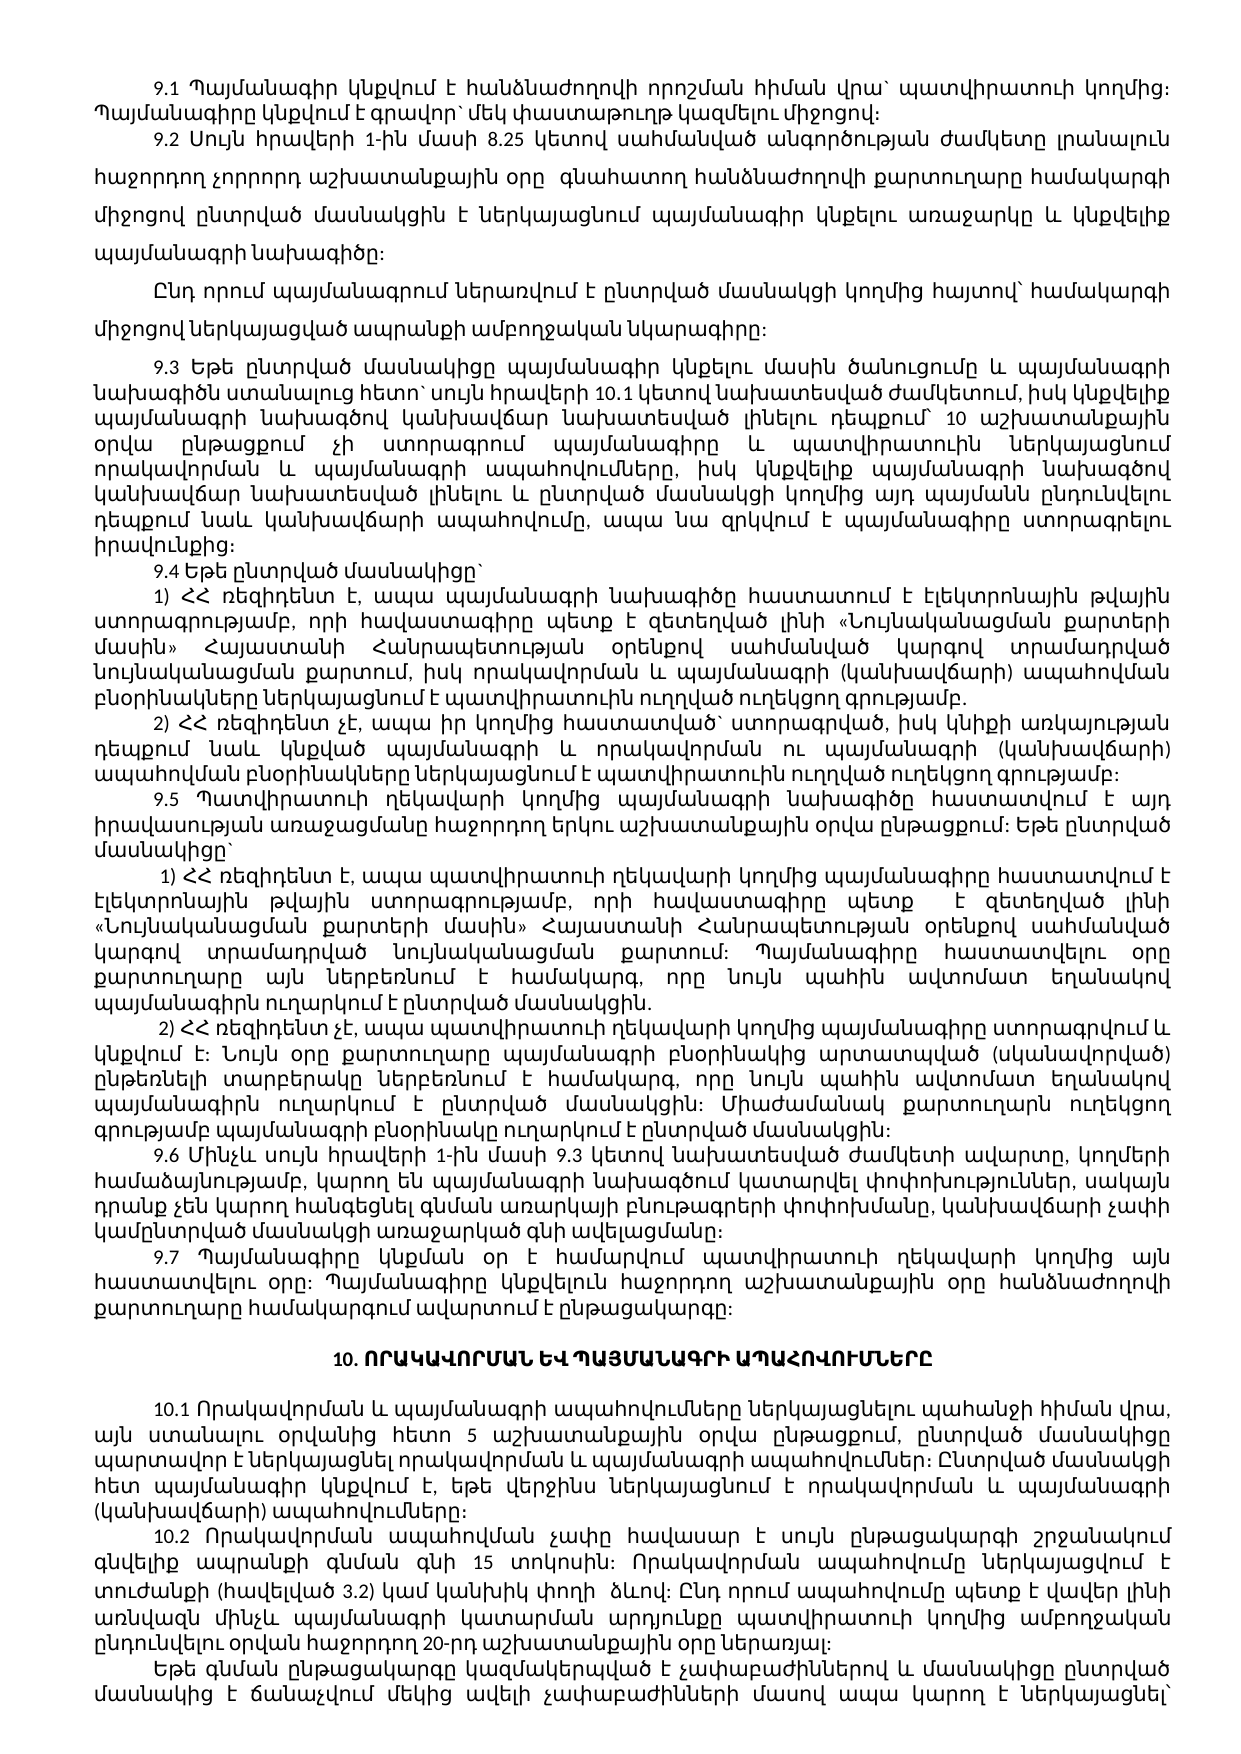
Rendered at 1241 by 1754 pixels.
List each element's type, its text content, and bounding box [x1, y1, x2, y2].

text 9.4 Եթե ընտրված մասնակիցը` [94, 558, 1171, 583]
text 9.5 Պատվիրատուի ղեկավարի կողմից պայմանագրի նախագիծը հաստատվում է այդ իրավասության առաջացմանը հաջորդող երկու աշխատանքային օրվա ընթացքում: Եթե ընտրված մասնակիցը` [94, 787, 1171, 863]
text 9.6 Մինչև սույն հրավերի 1-ին մասի 9.3 կետով նախատեսված ժամկետի ավարտը, կողմերի համաձայնությամբ, կարող են պայմանագրի նախագծում կատարվել փոփոխություններ, սակայն դրանք չեն կարող հանգեցնել գնման առարկայի բնութագրերի փոփոխմանը, կանխավճարի չափի կամընտրված մասնակցի առաջարկած գնի ավելացմանը։ [94, 1142, 1171, 1244]
text 9.1 Պայմանագիր կնքվում է հանձնաժողովի որոշման հիման վրա` պատվիրատուի կողմից։ Պայմանագիրը կնքվում է գրավոր` մեկ փաստաթուղթ կազմելու միջոցով։ [94, 75, 1171, 126]
text 10.1 Որակավորման և պայմանագրի ապահովումները ներկայացնելու պահանջի հիման վրա, այն ստանալու օրվանից հետո 5 աշխատանքային օրվա ընթացքում, ընտրված մասնակիցը պարտավոր է ներկայացնել որակավորման և պայմանագրի ապահովումներ։ Ընտրված մասնակցի հետ պայմանագիր կնքվում է, եթե վերջինս ներկայացնում է որակավորման և պայմանագրի (կանխավճարի) ապահովումները։ [94, 1397, 1171, 1524]
text Ընդ որում պայմանագրում ներառվում է ընտրված մասնակցի կողմից հայտով՝ համակարգի միջոցով ներկայացված ապրանքի ամբողջական նկարագիրը: [94, 278, 1171, 342]
text 1) ՀՀ ռեզիդենտ է, ապա պայմանագրի նախագիծը հաստատում է էլեկտրոնային թվային ստորագրությամբ, որի հավաստագիրը պետք է զետեղված լինի «Նույնականացման քարտերի մասին» Հայաստանի Հանրապետության օրենքով սահմանված կարգով տրամադրված նույնականացման քարտում, իսկ որակավորման և պայմանագրի (կանխավճարի) ապահովման բնօրինակները ներկայացնում է պատվիրատուին ուղղված ուղեկցող գրությամբ. [94, 583, 1171, 710]
text 9.3 Եթե ընտրված մասնակիցը պայմանագիր կնքելու մասին ծանուցումը և պայմանագրի նախագիծն ստանալուց հետո` սույն հրավերի 10․1 կետով նախատեսված ժամկետում, իսկ կնքվելիք պայմանագրի նախագծով կանխավճար նախատեսված լինելու դեպքում՝ 10 աշխատանքային օրվա ընթացքում չի ստորագրում պայմանագիրը և պատվիրատուին ներկայացնում որակավորման և պայմանագրի ապահովումները, իսկ կնքվելիք պայմանագրի նախագծով կանխավճար նախատեսված լինելու և ընտրված մասնակցի կողմից այդ պայմանն ընդունվելու դեպքում նաև կանխավճարի ապահովումը, ապա նա զրկվում է պայմանագիրը ստորագրելու իրավունքից։ [94, 354, 1171, 558]
text 2) ՀՀ ռեզիդենտ չէ, ապա իր կողմից հաստատված` ստորագրված, իսկ կնիքի առկայության դեպքում նաև կնքված պայմանագրի և որակավորման ու պայմանագրի (կանխավճարի) ապահովման բնօրինակները ներկայացնում է պատվիրատուին ուղղված ուղեկցող գրությամբ: [94, 710, 1171, 787]
text 2) ՀՀ ռեզիդենտ չէ, ապա պատվիրատուի ղեկավարի կողմից պայմանագիրը ստորագրվում և կնքվում է: Նույն օրը քարտուղարը պայմանագրի բնօրինակից արտատպված (սկանավորված) ընթեռնելի տարբերակը ներբեռնում է համակարգ, որը նույն պահին ավտոմատ եղանակով պայմանագիրն ուղարկում է ընտրված մասնակցին: Միաժամանակ քարտուղարն ուղեկցող գրությամբ պայմանագրի բնօրինակը ուղարկում է ընտրված մասնակցին: [94, 1015, 1171, 1142]
text 10.2 Որակավորման ապահովման չափը հավասար է սույն ընթացակարգի շրջանակում գնվելիք ապրանքի գնման գնի 15 տոկոսին: Որակավորման ապահովումը ներկայացվում է տուժանքի (հավելված 3.2) կամ կանխիկ փողի ձևով: Ընդ որում ապահովումը պետք է վավեր լինի առնվազն մինչև պայմանագրի կատարման արդյունքը պատվիրատուի կողմից ամբողջական ընդունվելու օրվան հաջորդող 20-րդ աշխատանքային օրը ներառյալ: [94, 1524, 1171, 1656]
text 9.2 Սույն հրավերի 1-ին մասի 8.25 կետով սահմանված անգործության ժամկետը լրանալուն հաջորդող չորրորդ աշխատանքային օրը գնահատող հանձնաժողովի քարտուղարը համակարգի միջոցով ընտրված մասնակցին է ներկայացնում պայմանագիր կնքելու առաջարկը և կնքվելիք պայմանագրի նախագիծը: [94, 126, 1171, 266]
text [94, 1656, 1171, 1707]
text 9.7 Պայմանագիրը կնքման օր է համարվում պատվիրատուի ղեկավարի կողմից այն հաստատվելու օրը: Պայմանագիրը կնքվելուն հաջորդող աշխատանքային օրը հանձնաժողովի քարտուղարը համակարգում ավարտում է ընթացակարգը: [94, 1244, 1171, 1320]
text 1) ՀՀ ռեզիդենտ է, ապա պատվիրատուի ղեկավարի կողմից պայմանագիրը հաստատվում է էլեկտրոնային թվային ստորագրությամբ, որի հավաստագիրը պետք է զետեղված լինի «Նույնականացման քարտերի մասին» Հայաստանի Հանրապետության օրենքով սահմանված կարգով տրամադրված նույնականացման քարտում: Պայմանագիրը հաստատվելու օրը քարտուղարը այն ներբեռնում է համակարգ, որը նույն պահին ավտոմատ եղանակով պայմանագիրն ուղարկում է ընտրված մասնակցին. [94, 863, 1171, 1015]
text 10. ՈՐԱԿԱՎՈՐՄԱՆ ԵՎ ՊԱՅՄԱՆԱԳՐԻ ԱՊԱՀՈՎՈՒՄՆԵՐԸ [94, 1346, 1171, 1371]
